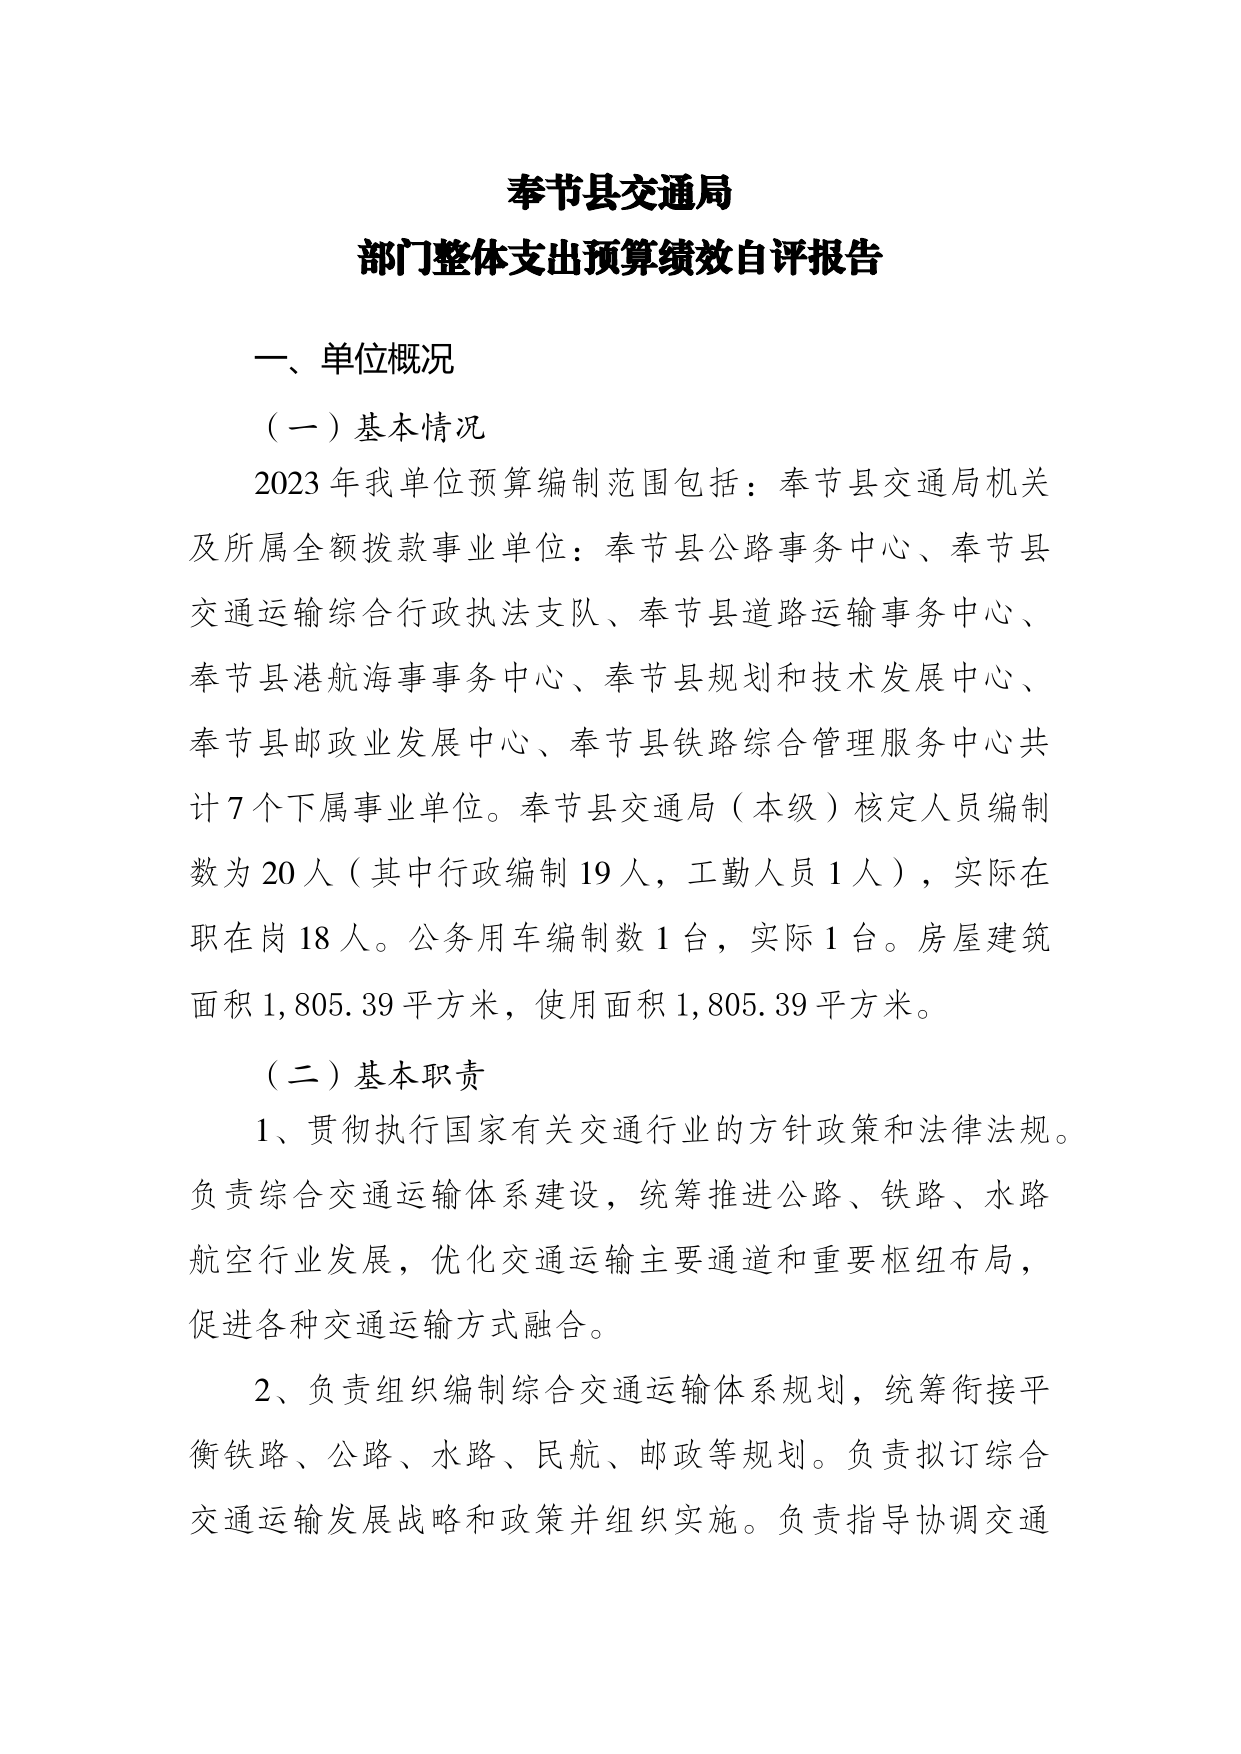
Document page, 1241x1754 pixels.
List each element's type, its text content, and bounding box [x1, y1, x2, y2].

text （二）基本职责 [187, 1037, 1053, 1099]
text （一）基本情况 [187, 389, 1053, 452]
text 奉节县交通局 [187, 162, 1053, 227]
text 部门整体支出预算绩效自评报告 [187, 227, 1053, 292]
text 2023年我单位预算编制范围包括：奉节县交通局机关及所属全额拨款事业单位：奉节县公路事务中心、奉节县交通运输综合行政执法支队、奉节县道路运输事务中心、奉节县港航海事事务中心、奉节县规划和技术发展中心、奉节县邮政业发展中心、奉节县铁路综合管理服务中心共计7个下属事业单位。奉节县交通局（本级）核定人员编制数为20人（其中行政编制19人，工勤人员1人），实际在职在岗18人。公务用车编制数1台，实际1台。房屋建筑面积1,805.39平方米，使用面积1,805.39平方米。 [187, 452, 1053, 1037]
text 一、单位概况 [187, 324, 1053, 389]
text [187, 1359, 1053, 1554]
text 1、贯彻执行国家有关交通行业的方针政策和法律法规。负责综合交通运输体系建设，统筹推进公路、铁路、水路、航空行业发展，优化交通运输主要通道和重要枢纽布局，促进各种交通运输方式融合。 [187, 1099, 1053, 1359]
